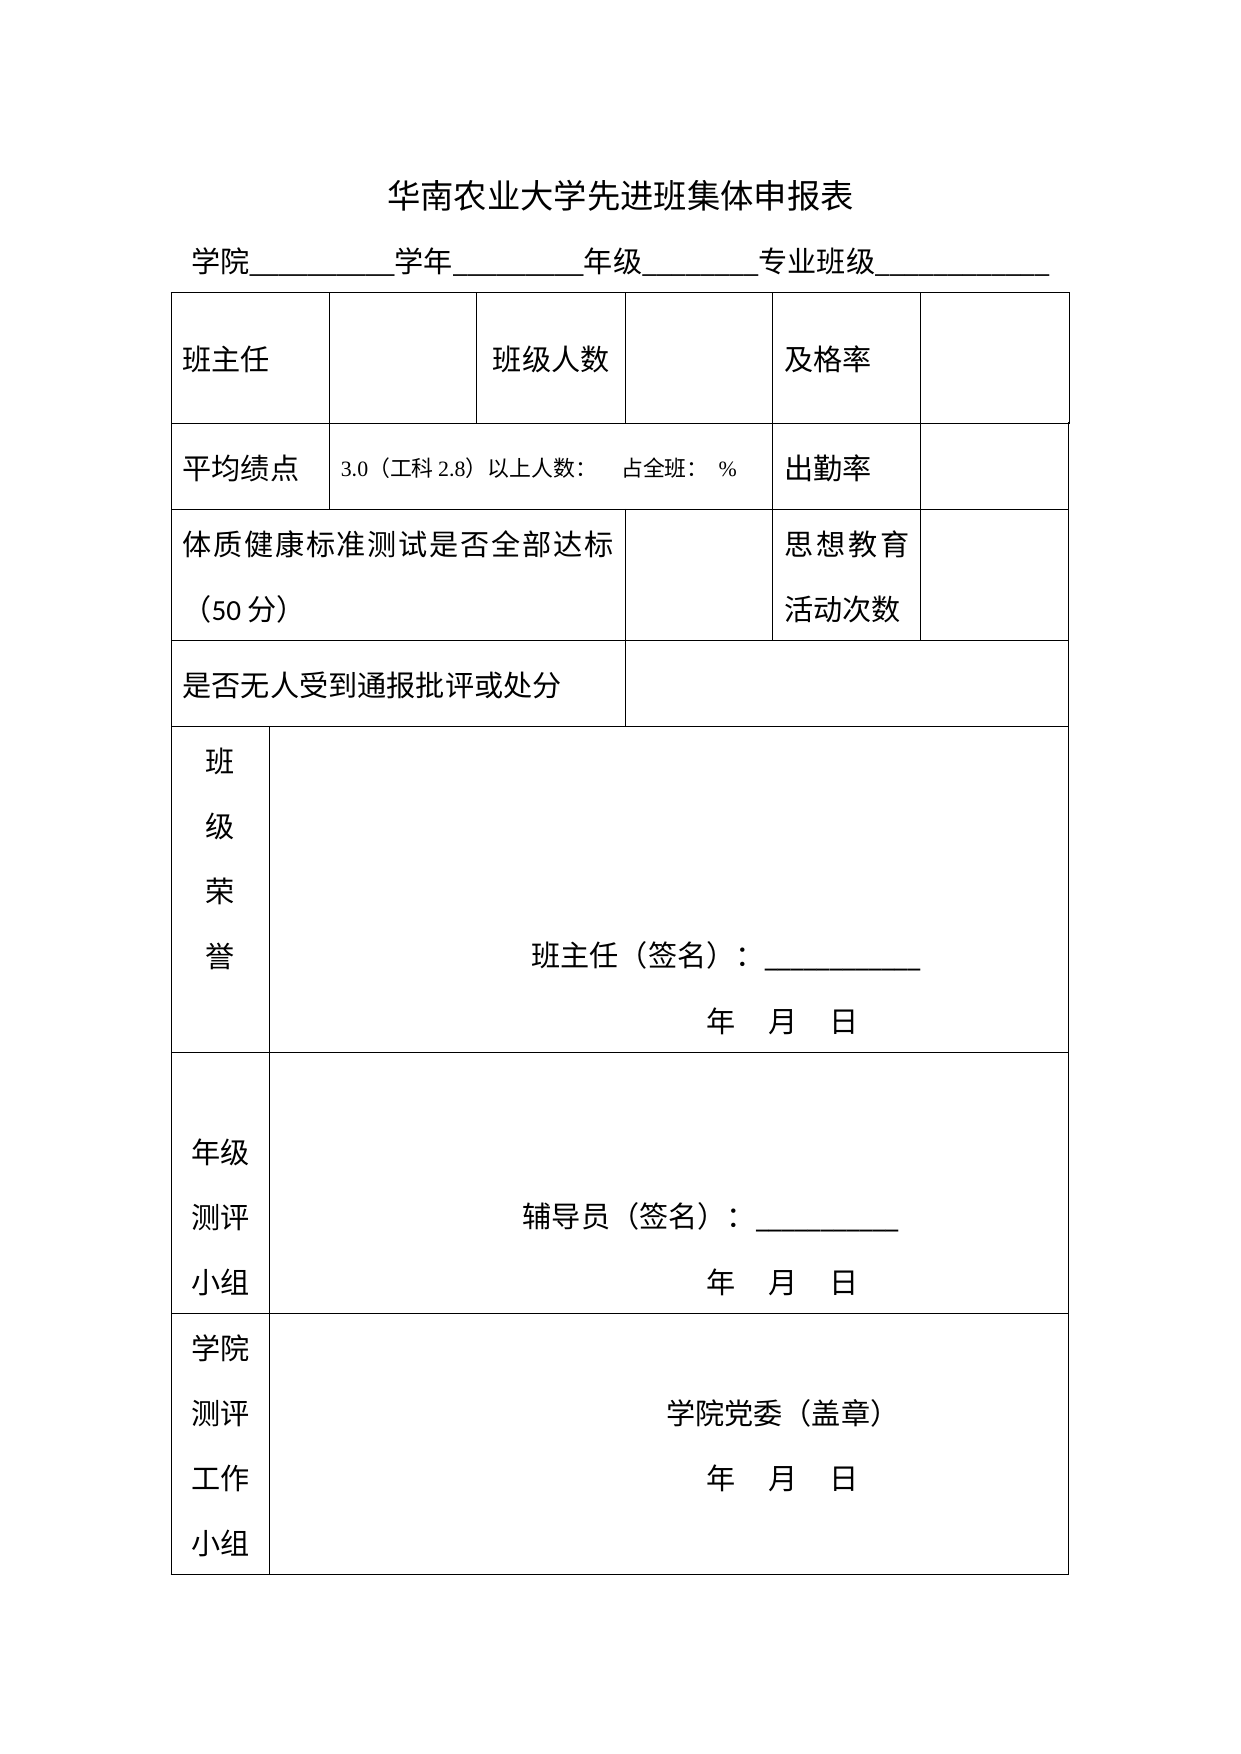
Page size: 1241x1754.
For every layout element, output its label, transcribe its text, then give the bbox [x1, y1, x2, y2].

table_cell [626, 641, 1068, 726]
table_cell [921, 424, 1068, 509]
table_cell 3.0（工科2.8）以上人数： 占全班： % [330, 424, 772, 509]
table_cell 平均绩点 [172, 424, 329, 509]
table_header 班级人数 [477, 293, 625, 423]
table_cell 班 级 荣 誉 [172, 727, 269, 1052]
table_header 及格率 [773, 293, 920, 423]
table_cell 出勤率 [773, 424, 920, 509]
table_cell 学院党委（盖章） 年 月 日 [270, 1314, 1068, 1574]
table_cell [626, 510, 772, 640]
table_cell 辅导员（签名）：___________ 年 月 日 [270, 1053, 1068, 1313]
table_header 班主任 [172, 293, 329, 423]
table_cell [921, 510, 1068, 640]
text 学院__________学年_________年级________专业班级____________ [187, 227, 1053, 292]
table_cell 年级 测评 小组 [172, 1053, 269, 1313]
table_header [330, 293, 476, 423]
text 华南农业大学先进班集体申报表 [187, 162, 1053, 227]
table_cell 体质健康标准测试是否全部达标（50分） [172, 510, 625, 640]
table_cell 是否无人受到通报批评或处分 [172, 641, 625, 726]
table_header [626, 293, 772, 423]
table_cell 学院 测评 工作小组 [172, 1314, 269, 1574]
table_cell 思想教育活动次数 [773, 510, 920, 640]
table_header [921, 293, 1069, 423]
table_cell 班主任（签名）：____________ 年 月 日 [270, 727, 1068, 1052]
